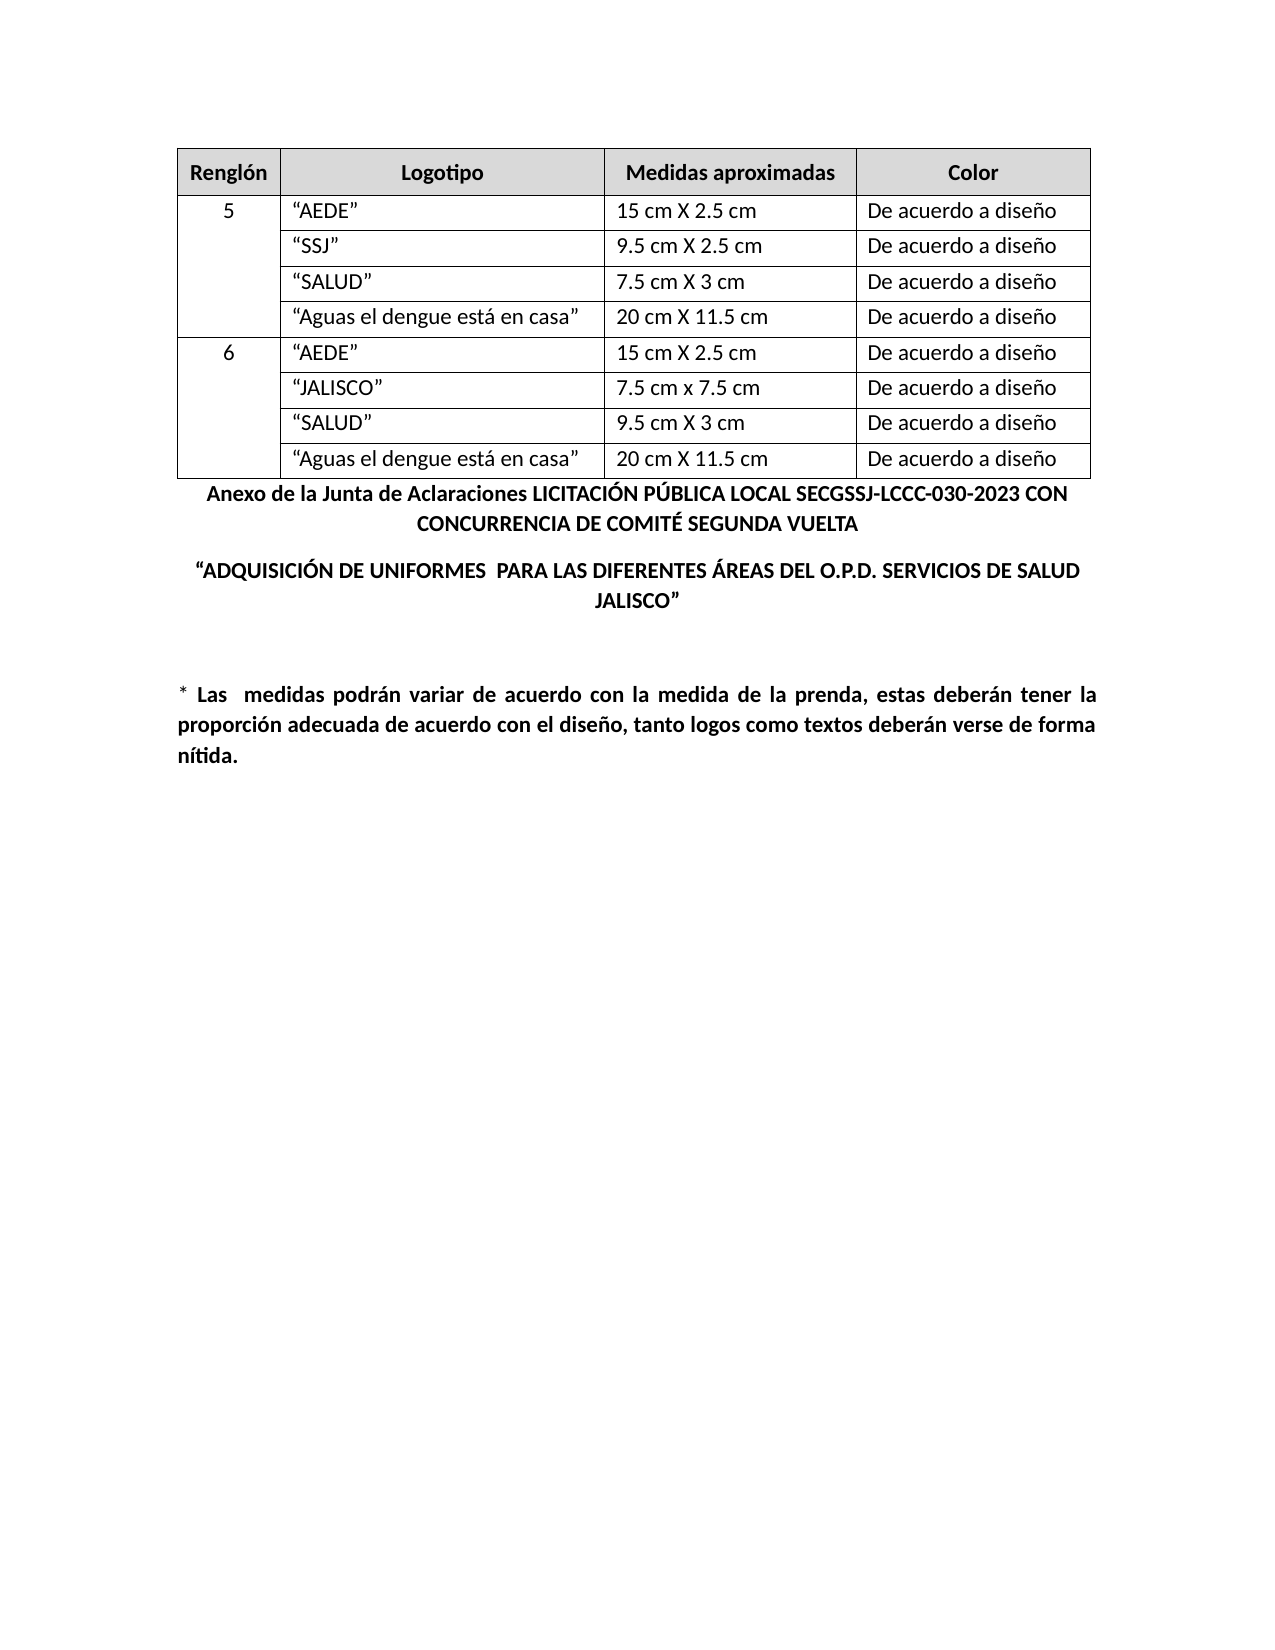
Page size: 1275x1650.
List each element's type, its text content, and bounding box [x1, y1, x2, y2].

table_cell 15 cm X 2.5 cm [605, 338, 856, 372]
table_cell “SALUD” [281, 409, 604, 443]
text “ADQUISICIÓN DE UNIFORMES PARA LAS DIFERENTES ÁREAS DEL O.P.D. SERVICIOS DE SALUD JALISCO” [177, 556, 1098, 614]
table_cell De acuerdo a diseño [857, 373, 1090, 407]
table_cell De acuerdo a diseño [857, 338, 1090, 372]
table_cell “Aguas el dengue está en casa” [281, 444, 604, 478]
table_cell 15 cm X 2.5 cm [605, 196, 856, 230]
table_header Medidas aproximadas [605, 149, 856, 195]
table_cell “SSJ” [281, 231, 604, 266]
table_cell “AEDE” [281, 338, 604, 372]
table_cell 7.5 cm x 7.5 cm [605, 373, 856, 407]
table_cell 7.5 cm X 3 cm [605, 267, 856, 301]
text * Las medidas podrán variar de acuerdo con la medida de la prenda, estas deberán tener la proporción adecuada de acuerdo con el diseño, tanto logos como textos deberán verse de forma nítida. [177, 680, 1098, 769]
table_cell “SALUD” [281, 267, 604, 301]
table_cell “JALISCO” [281, 373, 604, 407]
table_header Renglón [178, 149, 280, 195]
table_cell De acuerdo a diseño [857, 231, 1090, 266]
table_cell “Aguas el dengue está en casa” [281, 302, 604, 337]
table_cell 20 cm X 11.5 cm [605, 302, 856, 337]
table_cell De acuerdo a diseño [857, 302, 1090, 337]
table_cell 9.5 cm X 2.5 cm [605, 231, 856, 266]
table_cell 5 [178, 196, 280, 337]
table_cell De acuerdo a diseño [857, 444, 1090, 478]
table_header Color [857, 149, 1090, 195]
table_cell De acuerdo a diseño [857, 267, 1090, 301]
table_header Logotipo [281, 149, 604, 195]
table_cell 20 cm X 11.5 cm [605, 444, 856, 478]
table_cell De acuerdo a diseño [857, 196, 1090, 230]
table_cell 6 [178, 338, 280, 478]
table_cell De acuerdo a diseño [857, 409, 1090, 443]
text Anexo de la Junta de Aclaraciones LICITACIÓN PÚBLICA LOCAL SECGSSJ-LCCC-030-2023 CON CONCURRENCIA DE COMITÉ SEGUNDA VUELTA [177, 479, 1098, 537]
table_cell “AEDE” [281, 196, 604, 230]
table_cell 9.5 cm X 3 cm [605, 409, 856, 443]
